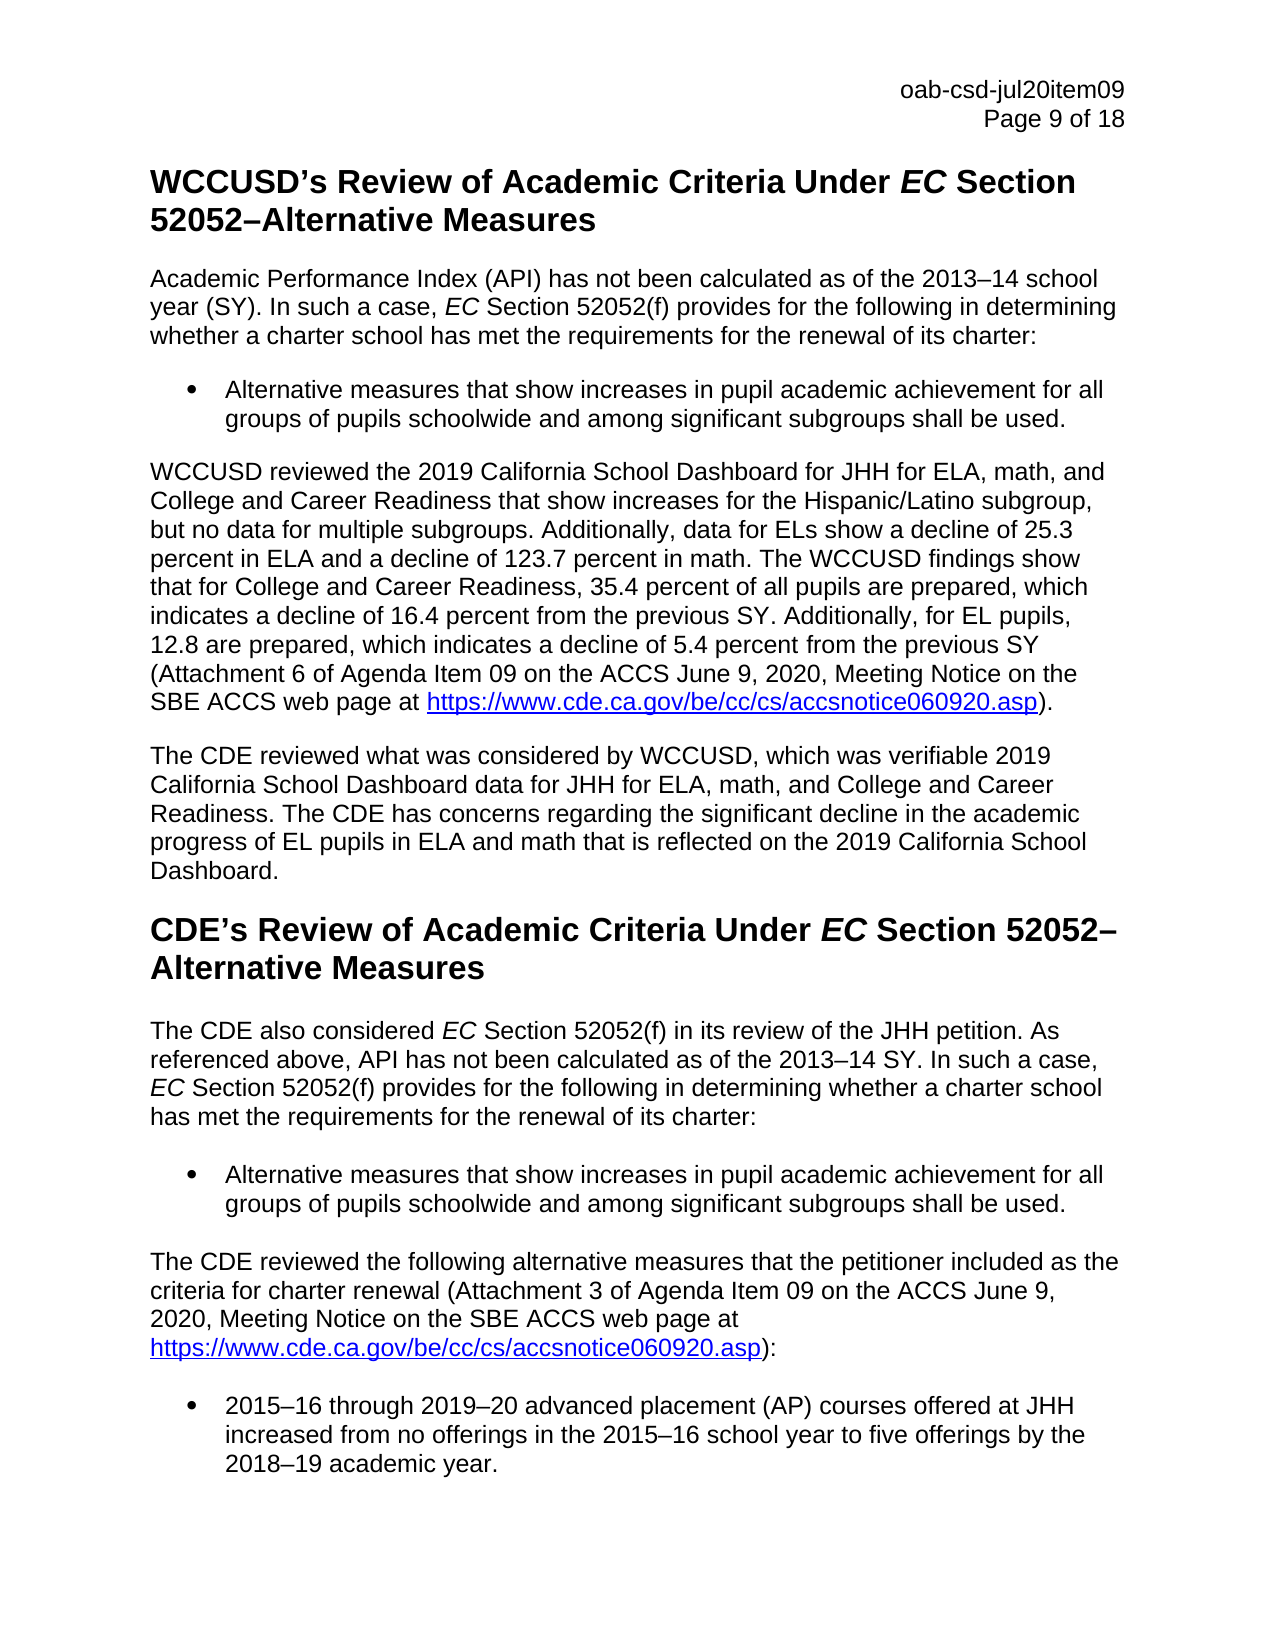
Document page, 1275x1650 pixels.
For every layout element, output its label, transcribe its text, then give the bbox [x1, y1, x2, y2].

list Alternative measures that show increases in pupil academic achievement for all groups of pupils schoolwide and among significant subgroups shall be used. [187, 1160, 1125, 1218]
text The CDE reviewed what was considered by WCCUSD, which was verifiable 2019 California School Dashboard data for JHH for ELA, math, and College and Career Readiness. The CDE has concerns regarding the significant decline in the academic progress of EL pupils in ELA and math that is reflected on the 2019 California School Dashboard. [150, 741, 1125, 885]
text WCCUSD’s Review of Academic Criteria Under EC Section 52052–Alternative Measures [150, 162, 1125, 238]
list 2015–16 through 2019–20 advanced placement (AP) courses offered at JHH increased from no offerings in the 2015–16 school year to five offerings by the 2018–19 academic year. [187, 1391, 1125, 1477]
text The CDE reviewed the following alternative measures that the petitioner included as the criteria for charter renewal (Attachment 3 of Agenda Item 09 on the ACCS June 9, 2020, Meeting Notice on the SBE ACCS web page at https://www.cde.ca.gov/be/cc/cs/accsnotice060920.asp): [150, 1247, 1125, 1362]
text Academic Performance Index (API) has not been calculated as of the 2013–14 school year (SY). In such a case, EC Section 52052(f) provides for the following in determining whether a charter school has met the requirements for the renewal of its charter: [150, 263, 1125, 350]
text The CDE also considered EC Section 52052(f) in its review of the JHH petition. As referenced above, API has not been calculated as of the 2013–14 SY. In such a case, EC Section 52052(f) provides for the following in determining whether a charter school has met the requirements for the renewal of its charter: [150, 1016, 1125, 1131]
text WCCUSD reviewed the 2019 California School Dashboard for JHH for ELA, math, and College and Career Readiness that show increases for the Hispanic/Latino subgroup, but no data for multiple subgroups. Additionally, data for ELs show a decline of 25.3 percent in ELA and a decline of 123.7 percent in math. The WCCUSD findings show that for College and Career Readiness, 35.4 percent of all pupils are prepared, which indicates a decline of 16.4 percent from the previous SY. Additionally, for EL pupils, 12.8 are prepared, which indicates a decline of 5.4 percent from the previous SY (Attachment 6 of Agenda Item 09 on the ACCS June 9, 2020, Meeting Notice on the SBE ACCS web page at https://www.cde.ca.gov/be/cc/cs/accsnotice060920.asp). [150, 457, 1125, 716]
text CDE’s Review of Academic Criteria Under EC Section 52052–Alternative Measures [150, 910, 1125, 987]
list Alternative measures that show increases in pupil academic achievement for all groups of pupils schoolwide and among significant subgroups shall be used. [187, 375, 1125, 432]
